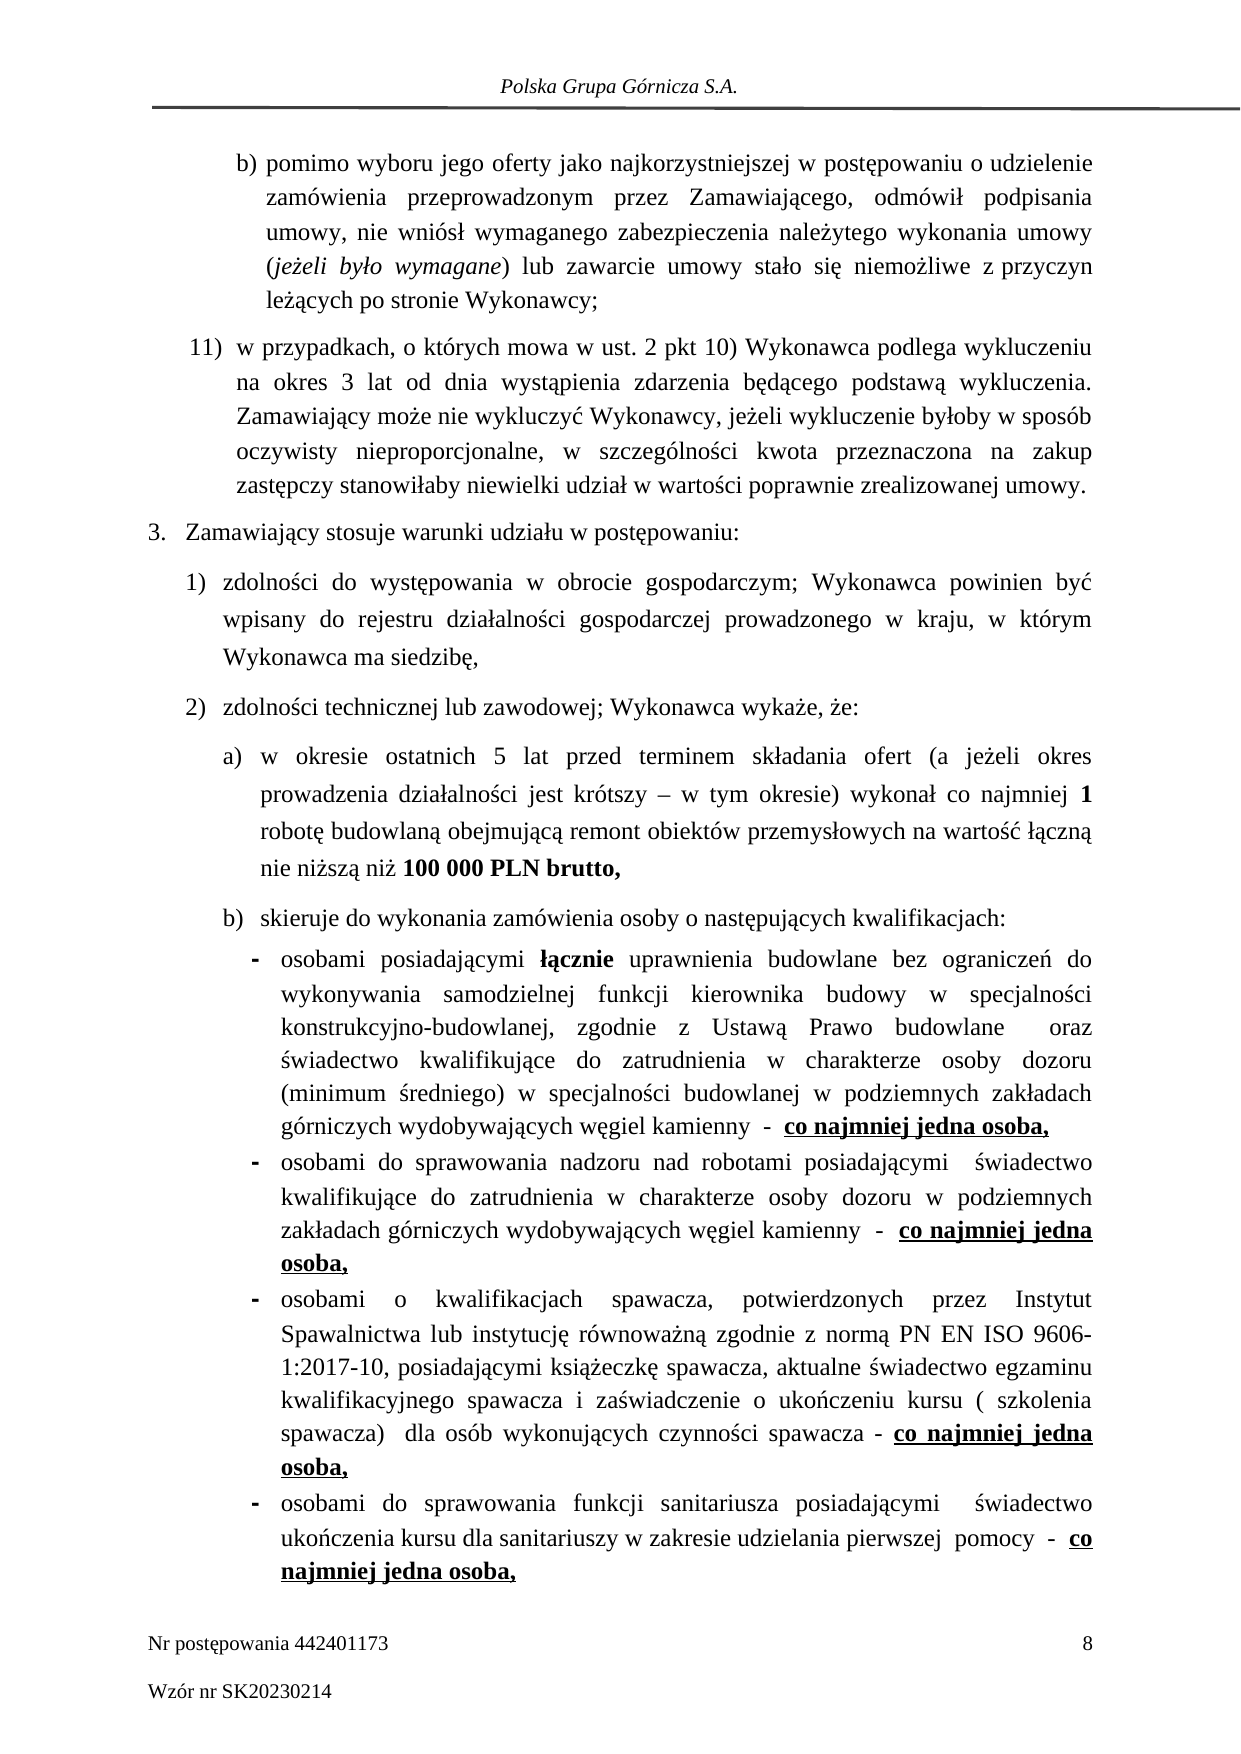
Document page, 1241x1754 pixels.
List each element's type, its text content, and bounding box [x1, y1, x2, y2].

list osobami o kwalifikacjach spawacza, potwierdzonych przez Instytut Spawalnictwa lub instytucję równoważną zgodnie z normą PN EN ISO 9606-1:2017-10, posiadającymi książeczkę spawacza, aktualne świadectwo egzaminu kwalifikacyjnego spawacza i zaświadczenie o ukończeniu kursu ( szkolenia spawacza) dla osób wykonujących czynności spawacza - co najmniej jedna osoba, [251, 1281, 1093, 1480]
list w okresie ostatnich 5 lat przed terminem składania ofert (a jeżeli okres prowadzenia działalności jest krótszy – w tym okresie) wykonał co najmniej 1 robotę budowlaną obejmującą remont obiektów przemysłowych na wartość łączną nie niższą niż 100 000 PLN brutto, [223, 741, 1093, 882]
list w przypadkach, o których mowa w ust. 2 pkt 10) Wykonawca podlega wykluczeniu na okres 3 lat od dnia wystąpienia zdarzenia będącego podstawą wykluczenia. Zamawiający może nie wykluczyć Wykonawcy, jeżeli wykluczenie byłoby w sposób oczywisty nieproporcjonalne, w szczególności kwota przeznaczona na zakup zastępczy stanowiłaby niewielki udział w wartości poprawnie zrealizowanej umowy. [189, 332, 1093, 499]
list osobami do sprawowania nadzoru nad robotami posiadającymi świadectwo kwalifikujące do zatrudnienia w charakterze osoby dozoru w podziemnych zakładach górniczych wydobywających węgiel kamienny - co najmniej jedna osoba, [251, 1144, 1093, 1277]
list skieruje do wykonania zamówienia osoby o następujących kwalifikacjach: [223, 903, 1093, 932]
list Zamawiający stosuje warunki udziału w postępowaniu: [148, 517, 1093, 546]
list pomimo wyboru jego oferty jako najkorzystniejszej w postępowaniu o udzielenie zamówienia przeprowadzonym przez Zamawiającego, odmówił podpisania umowy, nie wniósł wymaganego zabezpieczenia należytego wykonania umowy (jeżeli było wymagane) lub zawarcie umowy stało się niemożliwe z przyczyn leżących po stronie Wykonawcy; [236, 148, 1093, 314]
list zdolności do występowania w obrocie gospodarczym; Wykonawca powinien być wpisany do rejestru działalności gospodarczej prowadzonego w kraju, w którym Wykonawca ma siedzibę, [185, 567, 1093, 671]
list osobami do sprawowania funkcji sanitariusza posiadającymi świadectwo ukończenia kursu dla sanitariuszy w zakresie udzielania pierwszej pomocy - co najmniej jedna osoba, [251, 1484, 1093, 1585]
list zdolności technicznej lub zawodowej; Wykonawca wykaże, że: [185, 692, 1093, 720]
list osobami posiadającymi łącznie uprawnienia budowlane bez ograniczeń do wykonywania samodzielnej funkcji kierownika budowy w specjalności konstrukcyjno-budowlanej, zgodnie z Ustawą Prawo budowlane oraz świadectwo kwalifikujące do zatrudnienia w charakterze osoby dozoru (minimum średniego) w specjalności budowlanej w podziemnych zakładach górniczych wydobywających węgiel kamienny - co najmniej jedna osoba, [251, 940, 1093, 1139]
